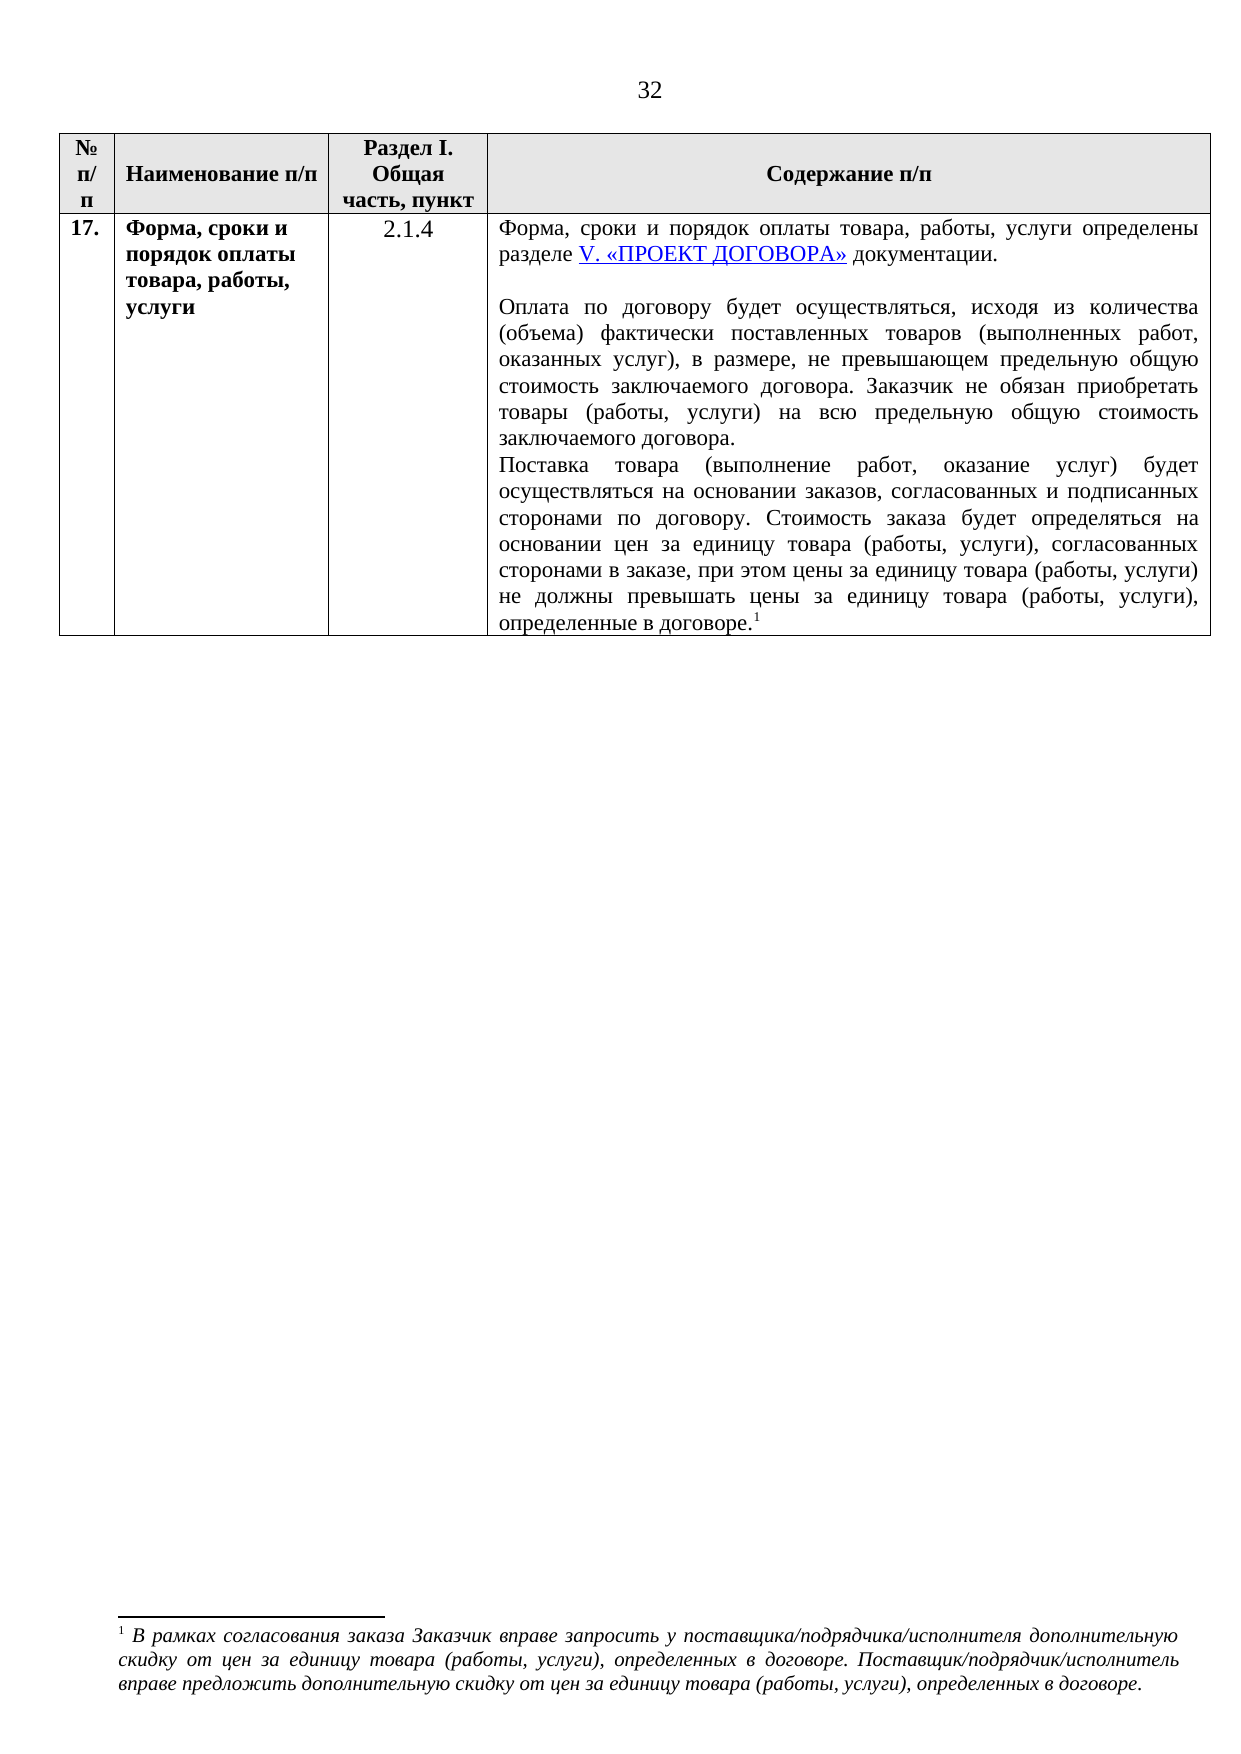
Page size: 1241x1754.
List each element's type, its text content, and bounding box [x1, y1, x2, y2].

table_header Содержание п/п [488, 134, 1210, 213]
table_cell Форма, сроки и порядок оплаты товара, работы, услуги [115, 214, 328, 635]
table_header Раздел I. Общая часть, пункт [329, 134, 487, 213]
table_header Наименование п/п [115, 134, 328, 213]
table_header № п/п [60, 134, 114, 213]
table_cell 2.1.4 [329, 214, 487, 635]
table_cell [60, 214, 114, 635]
table_cell Форма, сроки и порядок оплаты товара, работы, услуги определены разделе V. «ПРОЕКТ ДОГОВОРА» документации. Оплата по договору будет осуществляться, исходя из количества (объема) фактически поставленных товаров (выполненных работ, оказанных услуг), в размере, не превышающем предельную общую стоимость заключаемого договора. Заказчик не обязан приобретать товары (работы, услуги) на всю предельную общую стоимость заключаемого договора. Поставка товара (выполнение работ, оказание услуг) будет осуществляться на основании заказов, согласованных и подписанных сторонами по договору. Стоимость заказа будет определяться на основании цен за единицу товара (работы, услуги), согласованных сторонами в заказе, при этом цены за единицу товара (работы, услуги) не должны превышать цены за единицу товара (работы, услуги), определенные в договоре. [488, 214, 1210, 635]
